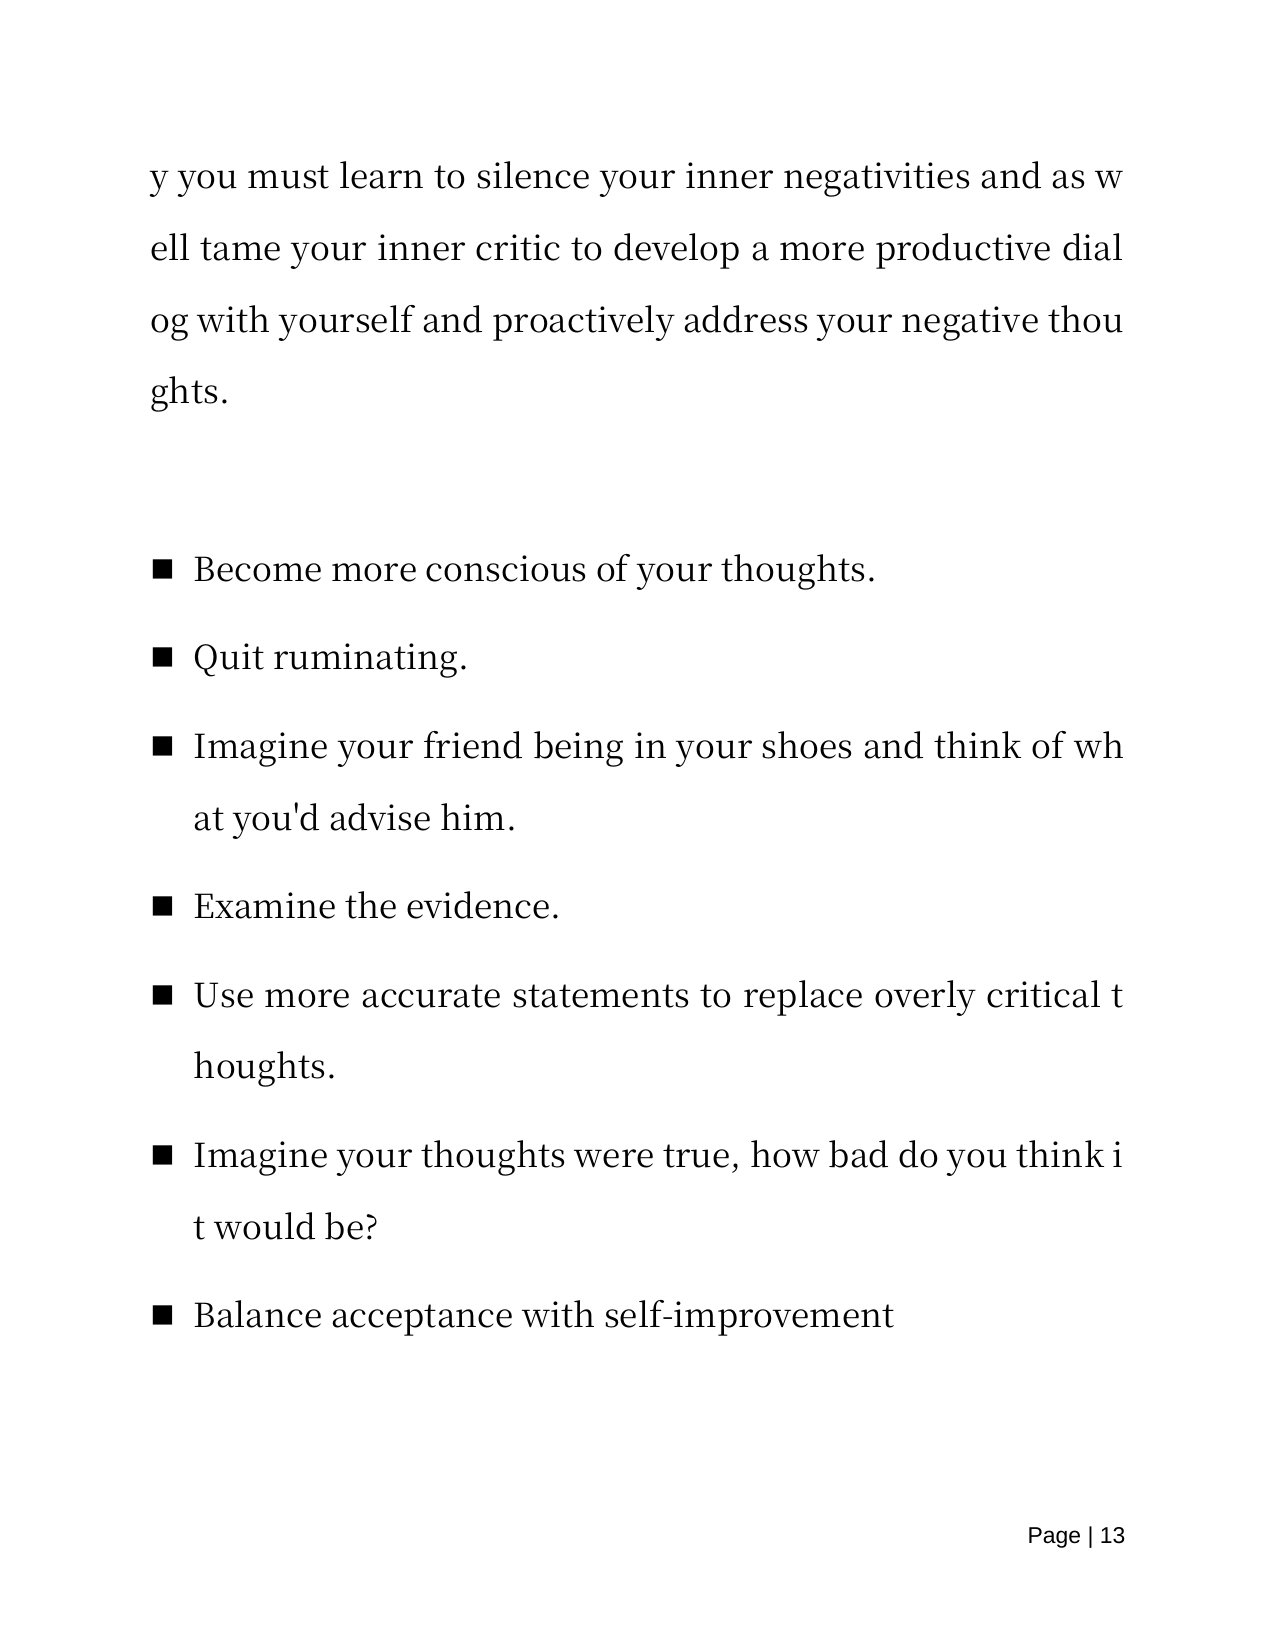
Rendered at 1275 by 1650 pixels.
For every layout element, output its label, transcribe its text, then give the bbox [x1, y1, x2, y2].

list Imagine your friend being in your shoes and think of what you'd advise him. [150, 720, 1125, 839]
list Imagine your thoughts were true, how bad do you think it would be? [150, 1129, 1125, 1249]
list Become more conscious of your thoughts. [150, 543, 1125, 591]
list Quit ruminating. [150, 631, 1125, 679]
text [150, 150, 1125, 413]
list Use more accurate statements to replace overly critical thoughts. [150, 969, 1125, 1088]
list Examine the evidence. [150, 880, 1125, 928]
list Balance acceptance with self-improvement [150, 1289, 1125, 1337]
